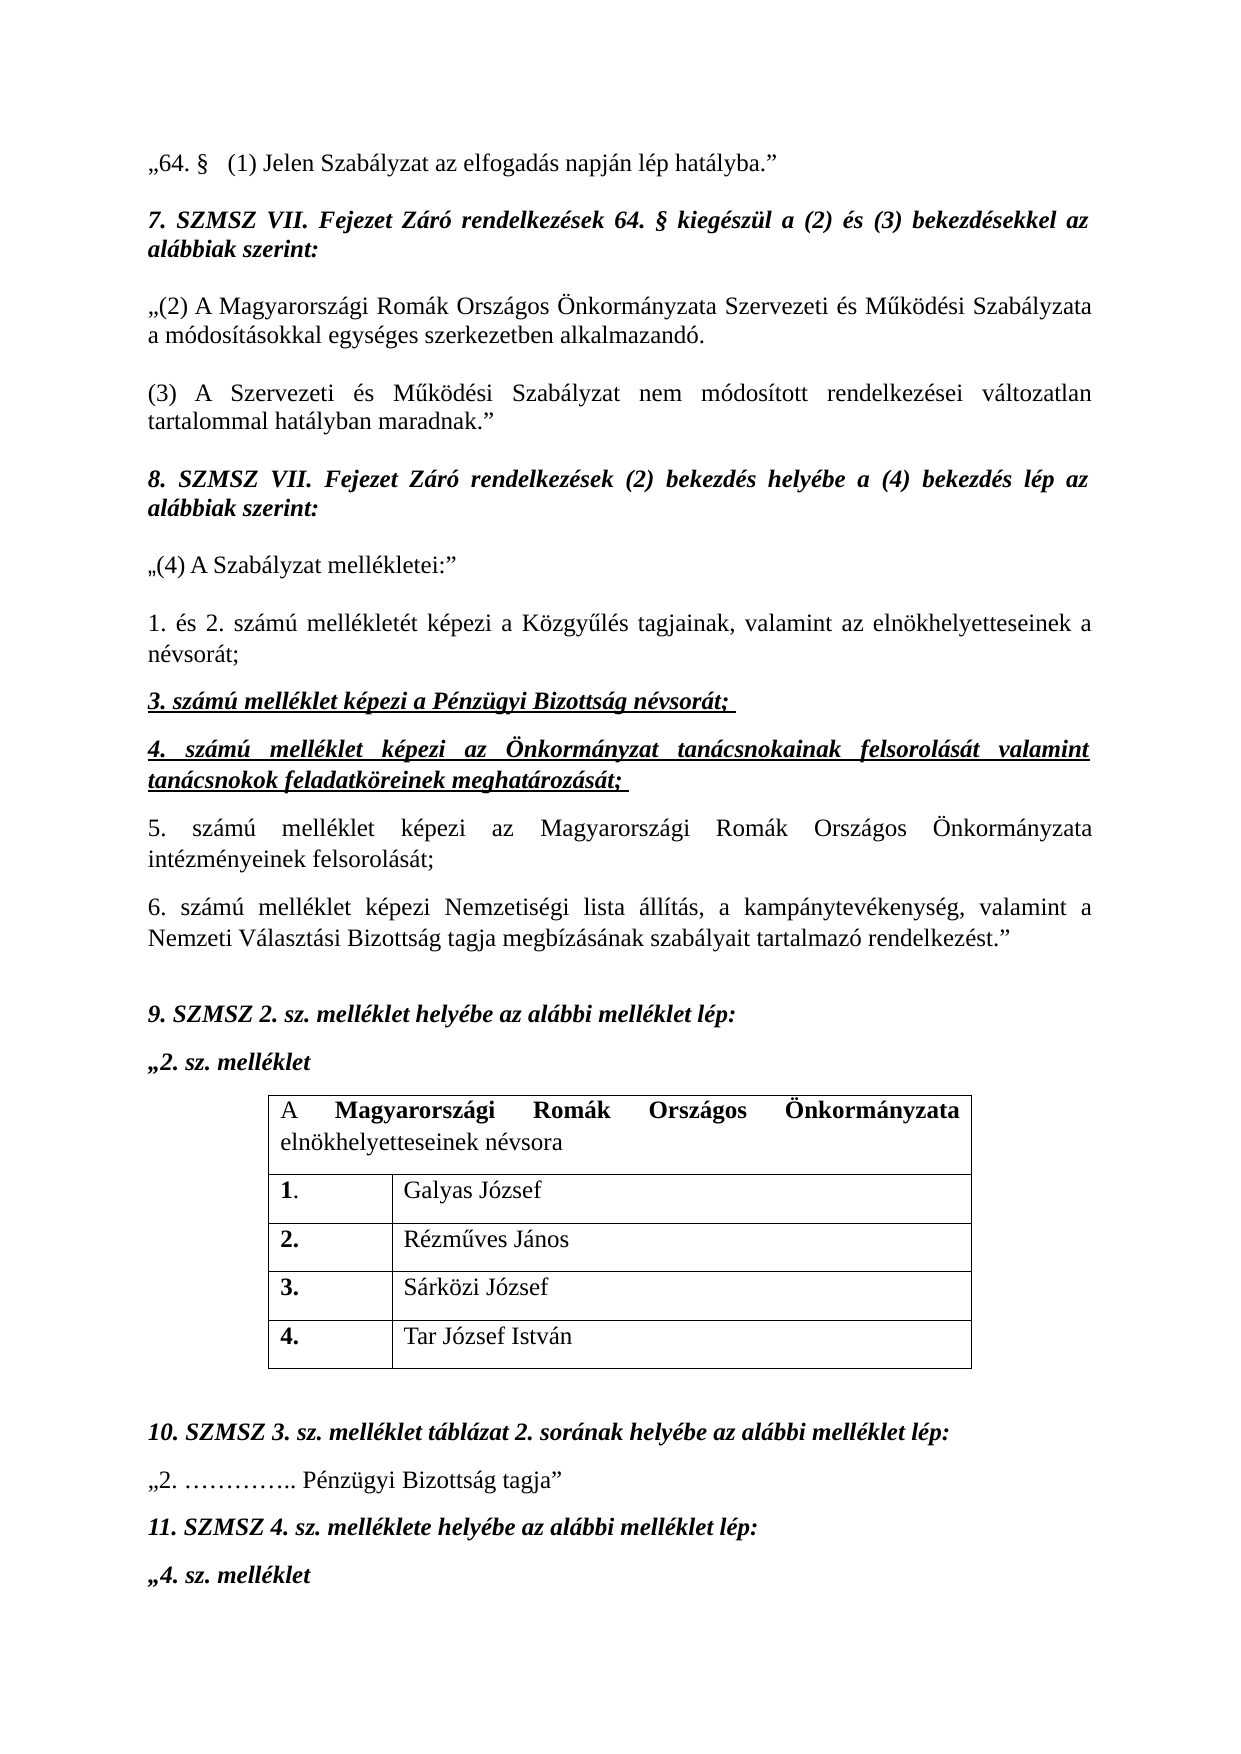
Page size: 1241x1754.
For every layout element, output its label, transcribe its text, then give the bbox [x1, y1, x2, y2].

text „(4) A Szabályzat mellékletei:” [148, 550, 1093, 579]
text 8. SZMSZ VII. Fejezet Záró rendelkezések (2) bekezdés helyébe a (4) bekezdés lép az alábbiak szerint: [148, 464, 1093, 521]
table_cell 2. [269, 1224, 392, 1271]
text 10. SZMSZ 3. sz. melléklet táblázat 2. sorának helyébe az alábbi melléklet lép: [148, 1417, 1093, 1446]
table_cell Sárközi József [393, 1272, 971, 1320]
text „64. § (1) Jelen Szabályzat az elfogadás napján lép hatályba.” [148, 148, 1093, 176]
table_cell 4. [269, 1321, 392, 1368]
text „(2) A Magyarországi Romák Országos Önkormányzata Szervezeti és Működési Szabályzata a módosításokkal egységes szerkezetben alkalmazandó. [148, 291, 1093, 349]
text (3) A Szervezeti és Működési Szabályzat nem módosított rendelkezései változatlan tartalommal hatályban maradnak.” [148, 378, 1093, 435]
text 9. SZMSZ 2. sz. melléklet helyébe az alábbi melléklet lép: [148, 999, 1093, 1028]
table_cell 1. [269, 1175, 392, 1223]
table_cell Tar József István [393, 1321, 971, 1368]
text 11. SZMSZ 4. sz. melléklete helyébe az alábbi melléklet lép: [148, 1512, 1093, 1541]
text 6. számú melléklet képezi Nemzetiségi lista állítás, a kampánytevékenység, valamint a Nemzeti Választási Bizottság tagja megbízásának szabályait tartalmazó rendelkezést.” [148, 892, 1093, 951]
text „4. sz. melléklet [148, 1560, 1093, 1589]
text „2. ………….. Pénzügyi Bizottság tagja” [148, 1465, 1093, 1493]
table_cell Galyas József [393, 1175, 971, 1223]
table_cell 3. [269, 1272, 392, 1320]
text 5. számú melléklet képezi az Magyarországi Romák Országos Önkormányzata intézményeinek felsorolását; [148, 813, 1093, 873]
table_cell Rézműves János [393, 1224, 971, 1271]
text 4. számú melléklet képezi az Önkormányzat tanácsnokainak felsorolását valamint tanácsnokok feladatköreinek meghatározását; [148, 734, 1093, 794]
text 3. számú melléklet képezi a Pénzügyi Bizottság névsorát; [148, 686, 1093, 715]
text 1. és 2. számú mellékletét képezi a Közgyűlés tagjainak, valamint az elnökhelyetteseinek a névsorát; [148, 608, 1093, 667]
text „2. sz. melléklet [148, 1047, 1093, 1076]
table_header A Magyarországi Romák Országos Önkormányzata elnökhelyetteseinek névsora [269, 1096, 971, 1174]
text 7. SZMSZ VII. Fejezet Záró rendelkezések 64. § kiegészül a (2) és (3) bekezdésekkel az alábbiak szerint: [148, 205, 1093, 263]
